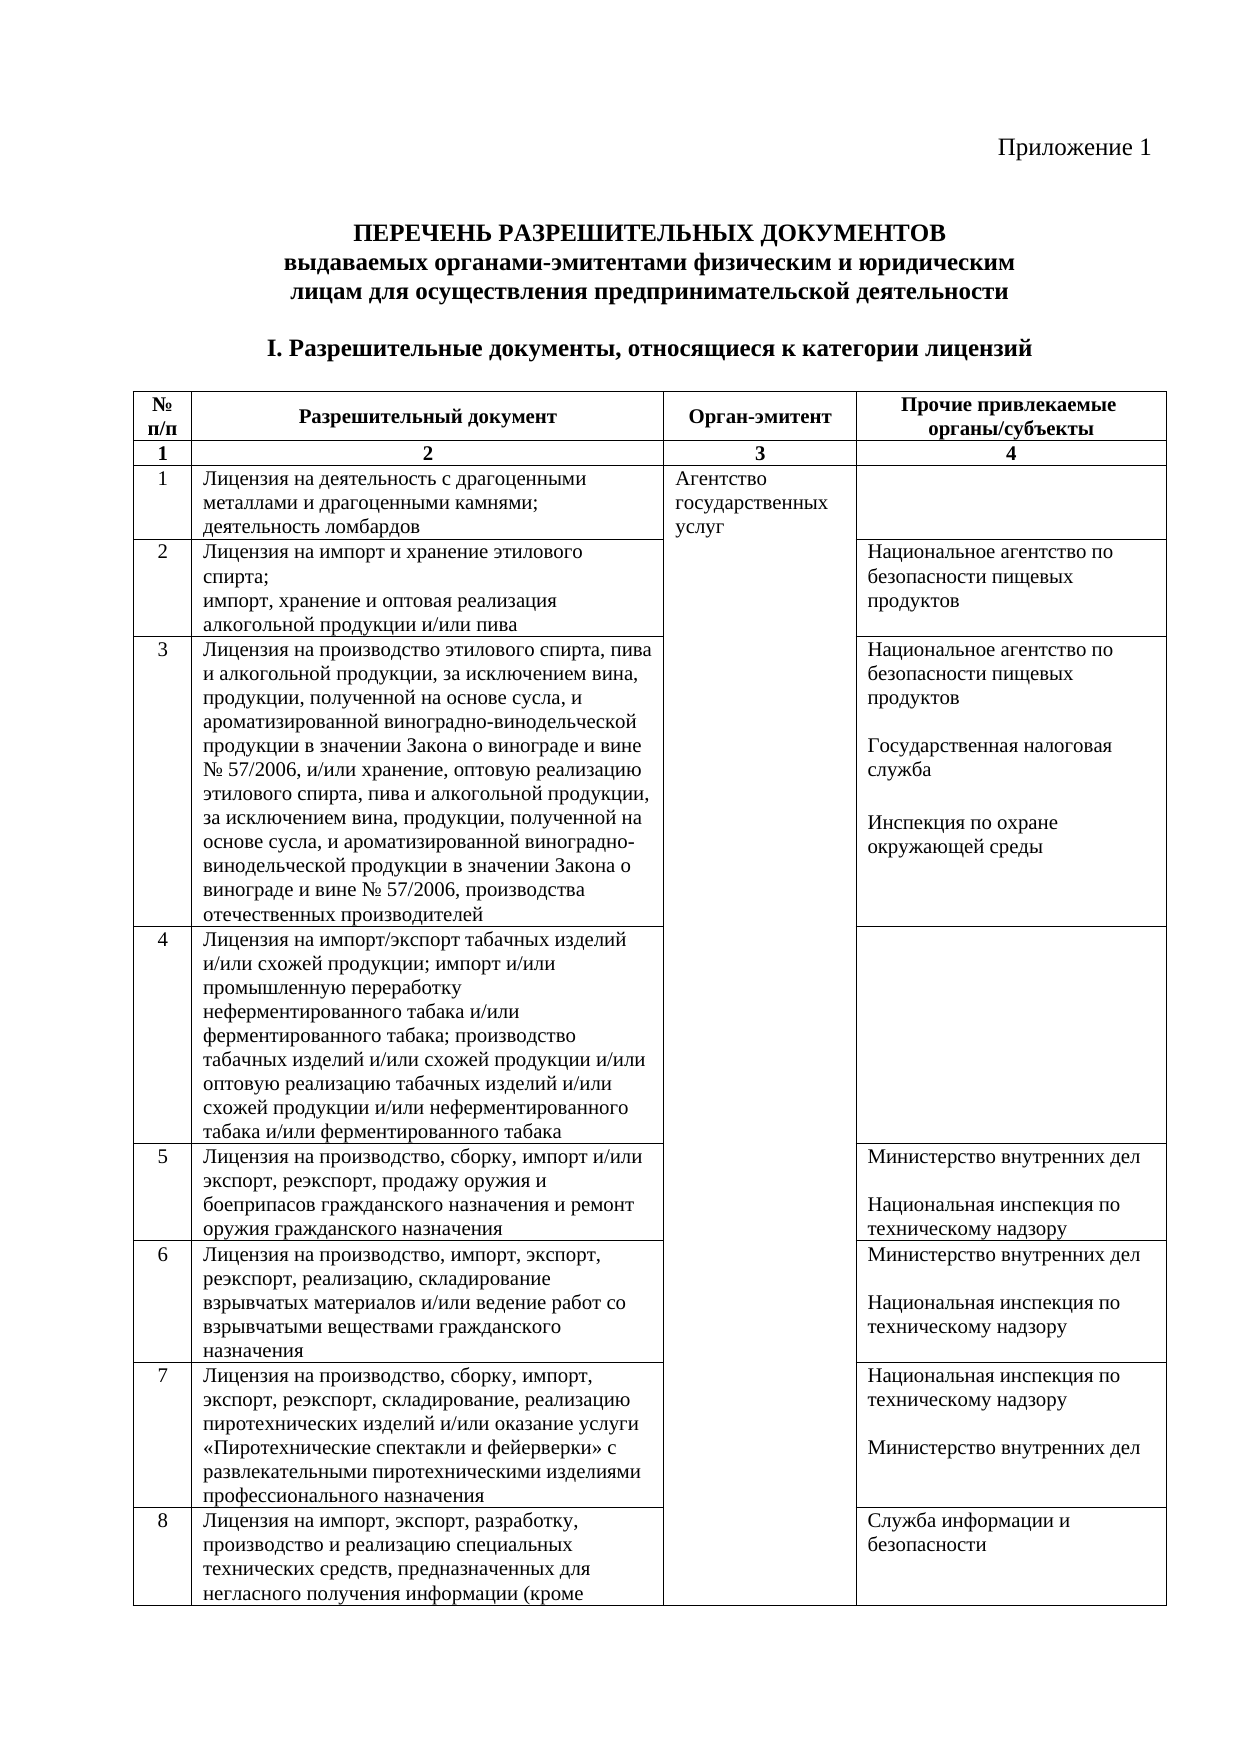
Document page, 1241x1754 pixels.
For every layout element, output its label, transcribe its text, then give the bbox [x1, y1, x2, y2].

table_cell 8 [134, 1508, 191, 1604]
table_cell Лицензия на импорт и хранение этилового спирта; импорт, хранение и оптовая реализация алкогольной продукции и/или пива [192, 540, 663, 636]
table_cell 4 [857, 441, 1166, 465]
text выдаваемых органами-эмитентами физическим и юридическим [148, 247, 1152, 276]
table_header № п/п [134, 392, 191, 440]
text ПЕРЕЧЕНЬ РАЗРЕШИТЕЛЬНЫХ ДОКУМЕНТОВ [148, 218, 1152, 247]
table_cell 2 [134, 540, 191, 636]
table_cell 6 [134, 1241, 191, 1362]
table_cell Лицензия на производство, сборку, импорт и/или экспорт, реэкспорт, продажу оружия и боеприпасов гражданского назначения и ремонт оружия гражданского назначения [192, 1144, 663, 1240]
table_cell [857, 466, 1166, 538]
table_header Орган-эмитент [664, 392, 856, 440]
table_cell Министерство внутренних дел Национальная инспекция по техническому надзору [857, 1241, 1166, 1362]
table_cell [857, 927, 1166, 1143]
table_cell 1 [134, 441, 191, 465]
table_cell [857, 1508, 1166, 1604]
table_cell Лицензия на импорт/экспорт табачных изделий и/или схожей продукции; импорт и/или промышленную переработку неферментированного табака и/или ферментированного табака; производство табачных изделий и/или схожей продукции и/или оптовую реализацию табачных изделий и/или схожей продукции и/или неферментированного табака и/или ферментированного табака [192, 927, 663, 1143]
table_cell 4 [134, 927, 191, 1143]
table_header Прочие привлекаемые органы/субъекты [857, 392, 1166, 440]
table_header Разрешительный документ [192, 392, 663, 440]
table_cell 1 [134, 466, 191, 538]
table_cell Национальная инспекция по техническому надзору Министерство внутренних дел [857, 1363, 1166, 1507]
text I. Разрешительные документы, относящиеся к категории лицензий [148, 333, 1152, 362]
table_cell 3 [134, 637, 191, 926]
table_cell 7 [134, 1363, 191, 1507]
table_cell Лицензия на производство, сборку, импорт, экспорт, реэкспорт, складирование, реализацию пиротехнических изделий и/или оказание услуги «Пиротехнические спектакли и фейерверки» с развлекательными пиротехническими изделиями профессионального назначения [192, 1363, 663, 1507]
table_cell Лицензия на производство этилового спирта, пива и алкогольной продукции, за исключением вина, продукции, полученной на основе сусла, и ароматизированной виноградно-винодельческой продукции в значении Закона о винограде и вине № 57/2006, и/или хранение, оптовую реализацию этилового спирта, пива и алкогольной продукции, за исключением вина, продукции, полученной на основе сусла, и ароматизированной виноградно-винодельческой продукции в значении Закона о винограде и вине № 57/2006, производства отечественных производителей [192, 637, 663, 926]
table_cell Лицензия на деятельность с драгоценными металлами и драгоценными камнями; деятельность ломбардов [192, 466, 663, 538]
text лицам для осуществления предпринимательской деятельности [148, 276, 1152, 305]
table_cell Национальное агентство по безопасности пищевых продуктов Государственная налоговая служба Инспекция по охране окружающей среды [857, 637, 1166, 926]
table_cell Министерство внутренних дел Национальная инспекция по техническому надзору [857, 1144, 1166, 1240]
table_cell 5 [134, 1144, 191, 1240]
text Приложение 1 [148, 132, 1152, 161]
table_cell 2 [192, 441, 663, 465]
table_cell Лицензия на производство, импорт, экспорт, реэкспорт, реализацию, складирование взрывчатых материалов и/или ведение работ со взрывчатыми веществами гражданского назначения [192, 1241, 663, 1362]
table_cell Национальное агентство по безопасности пищевых продуктов [857, 540, 1166, 636]
table_cell 3 [664, 441, 856, 465]
table_cell Агентство государственных услуг [664, 466, 856, 1604]
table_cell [192, 1508, 663, 1604]
